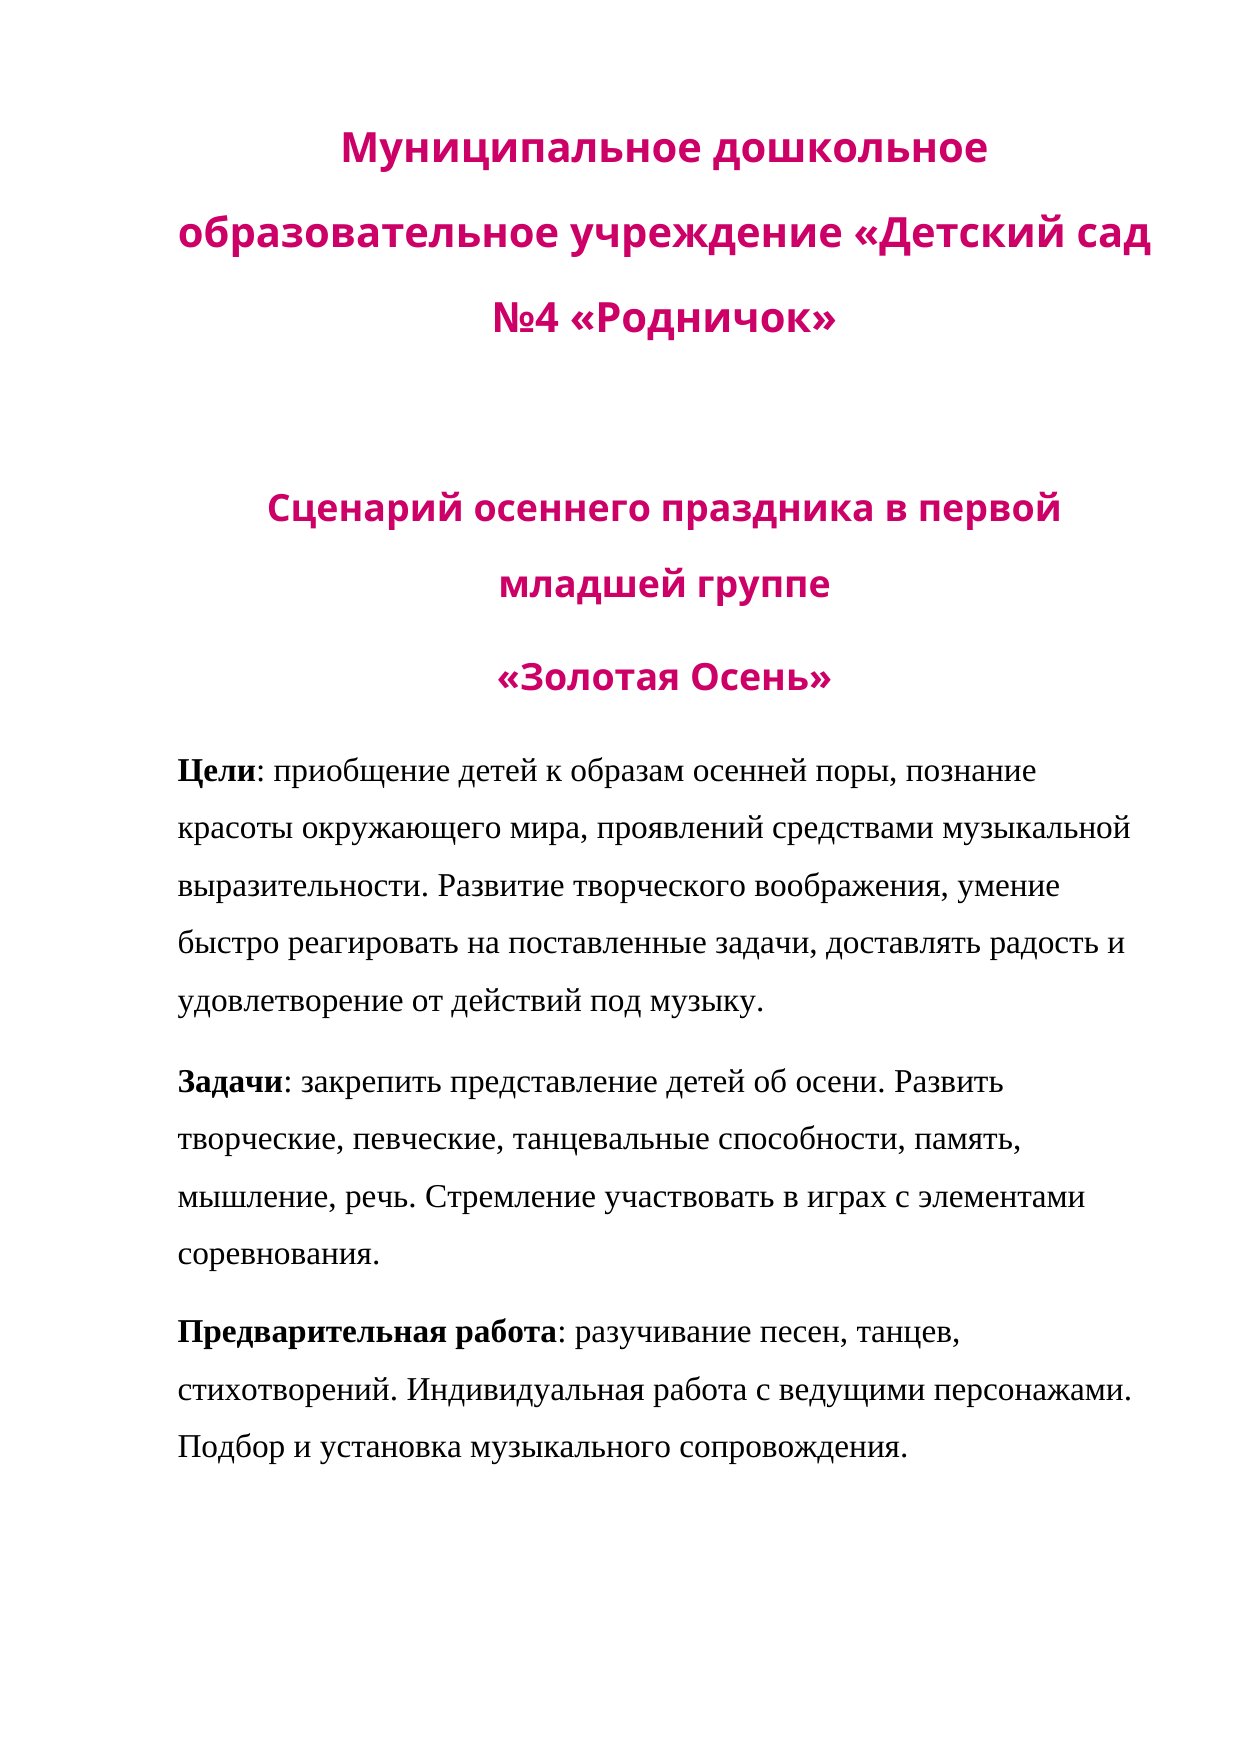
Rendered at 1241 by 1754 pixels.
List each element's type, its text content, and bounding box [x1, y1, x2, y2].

text «Золотая Осень» [177, 650, 1152, 701]
text Предварительная работа: разучивание песен, танцев, стихотворений. Индивидуальная работа с ведущими персонажами. Подбор и установка музыкального сопровождения. [177, 1312, 1152, 1465]
text Сценарий осеннего праздника в первой младшей группе [177, 481, 1152, 609]
text Муниципальное дошкольное образовательное учреждение «Детский сад №4 «Родничок» [177, 118, 1152, 345]
text Цели: приобщение детей к образам осенней поры, познание красоты окружающего мира, проявлений средствами музыкальной выразительности. Развитие творческого воображения, умение быстро реагировать на поставленные задачи, доставлять радость и удовлетворение от действий под музыку. [177, 750, 1152, 1018]
text Задачи: закрепить представление детей об осени. Развить творческие, певческие, танцевальные способности, память, мышление, речь. Стремление участвовать в играх с элементами соревнования. [177, 1061, 1152, 1272]
